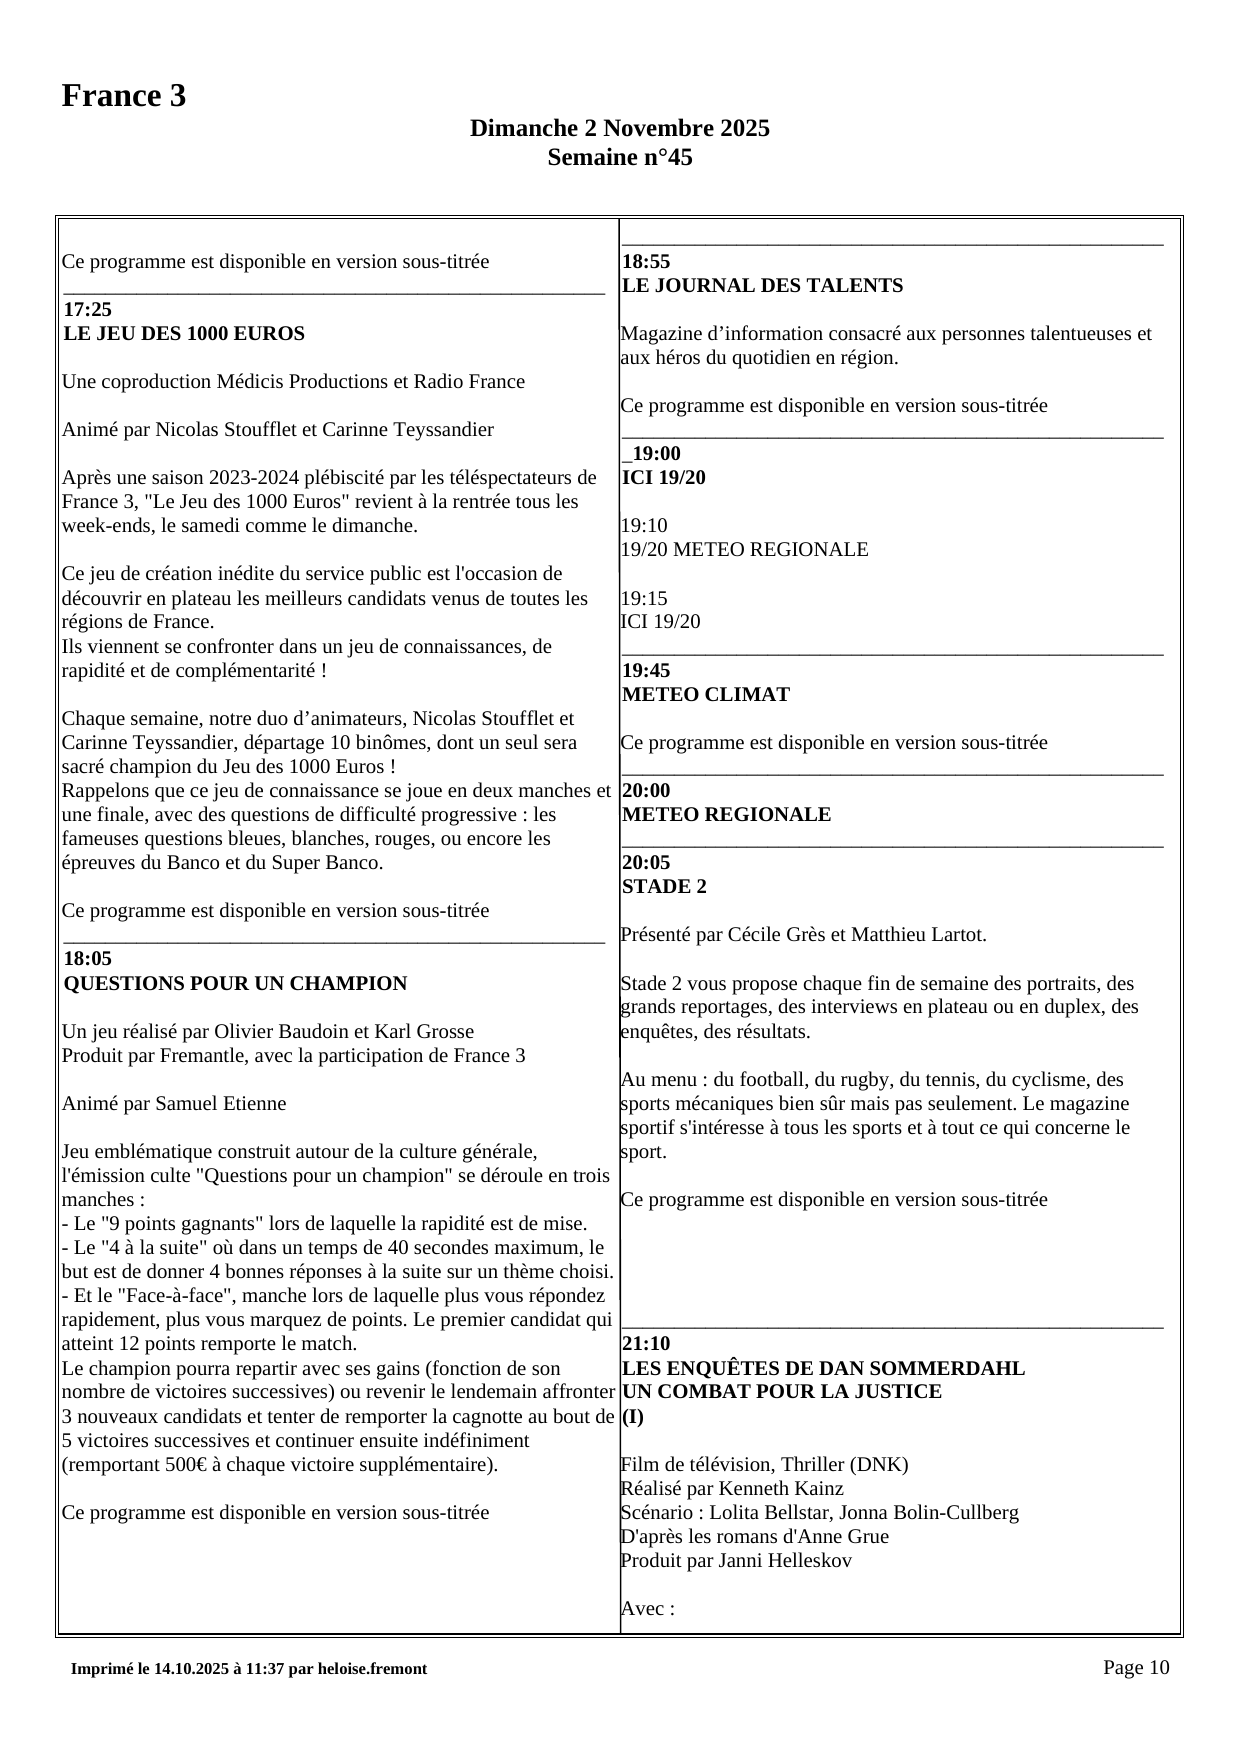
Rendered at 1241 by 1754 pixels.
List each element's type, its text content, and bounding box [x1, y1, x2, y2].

text _____________________________________________________19:00 [622, 417, 1179, 465]
text (I) [622, 1403, 1179, 1428]
text ____________________________________________________ [622, 224, 1179, 248]
text 19:45 [622, 658, 1179, 682]
text QUESTIONS POUR UN CHAMPION [63, 970, 620, 994]
text ____________________________________________________ [622, 826, 1179, 850]
text STADE 2 [622, 874, 1179, 898]
text Ce programme est disponible en version sous-titrée [61, 248, 620, 273]
text Présenté par Cécile Grès et Matthieu Lartot. Stade 2 vous propose chaque fin de semaine des portraits, des grands reportages, des interviews en plateau ou en duplex, des enquêtes, des résultats. Au menu : du football, du rugby, du tennis, du cyclisme, des sports mécaniques bien sûr mais pas seulement. Le magazine sportif s'intéresse à tous les sports et à tout ce qui concerne le sport. [620, 898, 1179, 1163]
text ICI 19/20 [622, 465, 1179, 489]
text 17:25 [63, 297, 620, 321]
text ____________________________________________________ [622, 754, 1179, 778]
text 19:10 19/20 METEO REGIONALE 19:15 ICI 19/20 [620, 489, 1179, 633]
text LE JOURNAL DES TALENTS [622, 273, 1179, 297]
text Ce programme est disponible en version sous-titrée [620, 730, 1179, 754]
text Ce programme est disponible en version sous-titrée [620, 1187, 1179, 1211]
text ____________________________________________________ [622, 633, 1179, 658]
text Une coproduction Médicis Productions et Radio France Animé par Nicolas Stoufflet et Carinne Teyssandier Après une saison 2023-2024 plébiscité par les téléspectateurs de France 3, "Le Jeu des 1000 Euros" revient à la rentrée tous les week-ends, le samedi comme le dimanche. Ce jeu de création inédite du service public est l'occasion de découvrir en plateau les meilleurs candidats venus de toutes les régions de France. Ils viennent se confronter dans un jeu de connaissances, de rapidité et de complémentarité ! Chaque semaine, notre duo d’animateurs, Nicolas Stoufflet et Carinne Teyssandier, départage 10 binômes, dont un seul sera sacré champion du Jeu des 1000 Euros ! Rappelons que ce jeu de connaissance se joue en deux manches et une finale, avec des questions de difficulté progressive : les fameuses questions bleues, blanches, rouges, ou encore les épreuves du Banco et du Super Banco. [61, 345, 620, 898]
text Un jeu réalisé par Olivier Baudoin et Karl Grosse Produit par Fremantle, avec la participation de France 3 Animé par Samuel Etienne Jeu emblématique construit autour de la culture générale, l'émission culte "Questions pour un champion" se déroule en trois manches : - Le "9 points gagnants" lors de laquelle la rapidité est de mise. - Le "4 à la suite" où dans un temps de 40 secondes maximum, le but est de donner 4 bonnes réponses à la suite sur un thème choisi. - Et le "Face-à-face", manche lors de laquelle plus vous répondez rapidement, plus vous marquez de points. Le premier candidat qui atteint 12 points remporte le match. Le champion pourra repartir avec ses gains (fonction de son nombre de victoires successives) ou revenir le lendemain affronter 3 nouveaux candidats et tenter de remporter la cagnotte au bout de 5 victoires successives et continuer ensuite indéfiniment (remportant 500€ à chaque victoire supplémentaire). [61, 994, 620, 1500]
text METEO CLIMAT [622, 682, 1179, 706]
text 21:10 [622, 1331, 1179, 1355]
text 18:55 [622, 248, 1179, 273]
text ____________________________________________________ [63, 922, 620, 946]
text UN COMBAT POUR LA JUSTICE [622, 1379, 1179, 1403]
text Ce programme est disponible en version sous-titrée [620, 393, 1179, 417]
text Ce programme est disponible en version sous-titrée [61, 898, 620, 922]
text LES ENQUÊTES DE DAN SOMMERDAHL [622, 1355, 1179, 1379]
text 20:05 [622, 850, 1179, 874]
text ____________________________________________________ [63, 273, 620, 297]
text Magazine d’information consacré aux personnes talentueuses et aux héros du quotidien en région. [620, 297, 1179, 369]
text ____________________________________________________ [622, 1307, 1179, 1331]
text LE JEU DES 1000 EUROS [63, 321, 620, 345]
text 18:05 [63, 946, 620, 970]
text 20:00 [622, 778, 1179, 802]
text METEO REGIONALE [622, 802, 1179, 826]
text Ce programme est disponible en version sous-titrée [61, 1500, 620, 1524]
